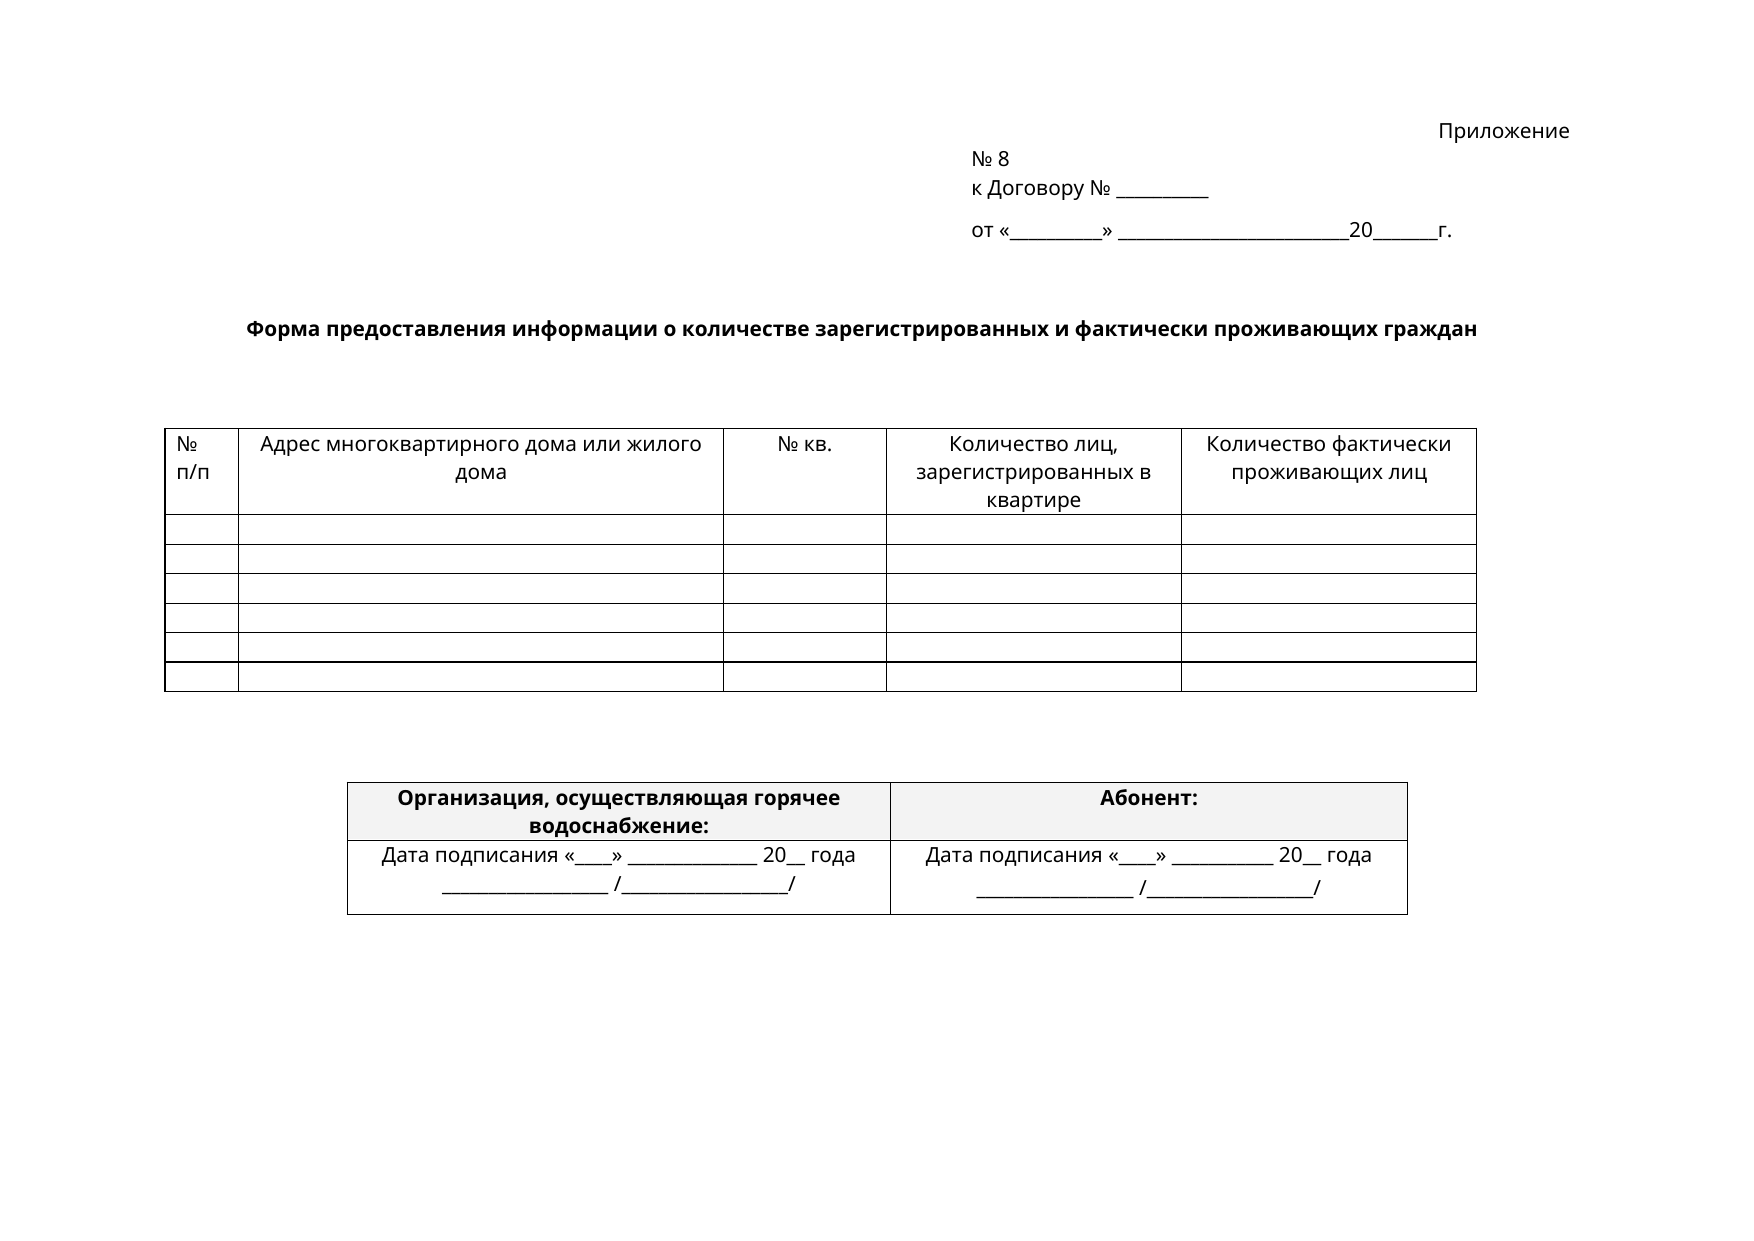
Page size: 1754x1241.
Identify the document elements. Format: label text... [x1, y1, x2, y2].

table_header № кв. [724, 429, 886, 514]
text Форма предоставления информации о количестве зарегистрированных и фактически проживающих граждан [59, 314, 1665, 342]
table_cell [239, 545, 723, 573]
table_cell [1182, 545, 1476, 573]
table_cell [239, 604, 723, 632]
table_cell [724, 633, 886, 661]
table_cell [1182, 633, 1476, 661]
table_cell [887, 633, 1181, 661]
table_header Абонент: [891, 783, 1407, 839]
table_header Организация, осуществляющая горячее водоснабжение: [348, 783, 890, 839]
table_cell [1182, 515, 1476, 543]
table_cell Дата подписания «____» ___________ 20__ года _________________ /__________________/ [891, 841, 1407, 914]
table_cell [166, 515, 238, 543]
table_cell [724, 545, 886, 573]
table_cell [1182, 663, 1476, 691]
table_cell [239, 515, 723, 543]
table_cell [887, 574, 1181, 602]
table_cell [887, 663, 1181, 691]
table_header Количество лиц, зарегистрированных в квартире [887, 429, 1181, 514]
table_cell от «__________» _________________________20_______г. [960, 215, 1595, 257]
table_header Адрес многоквартирного дома или жилого дома [239, 429, 723, 514]
table_header № п/п [166, 429, 238, 514]
table_cell [724, 515, 886, 543]
table_cell [724, 663, 886, 691]
table_cell Дата подписания «____» ______________ 20__ года __________________ /__________________/ [348, 841, 890, 914]
table_header Количество фактически проживающих лиц [1182, 429, 1476, 514]
table_cell [724, 604, 886, 632]
table_cell [166, 574, 238, 602]
table_cell [1182, 574, 1476, 602]
table_cell [887, 545, 1181, 573]
table_cell [887, 515, 1181, 543]
table_cell [1182, 604, 1476, 632]
table_cell [724, 574, 886, 602]
table_cell [166, 633, 238, 661]
table_cell [239, 663, 723, 691]
table_cell [166, 545, 238, 573]
table_cell [239, 633, 723, 661]
table_header Приложение № 8 [960, 116, 1595, 173]
table_cell к Договору № __________ [960, 173, 1595, 215]
table_cell [166, 663, 238, 691]
table_cell [166, 604, 238, 632]
table_cell [239, 574, 723, 602]
table_cell [887, 604, 1181, 632]
